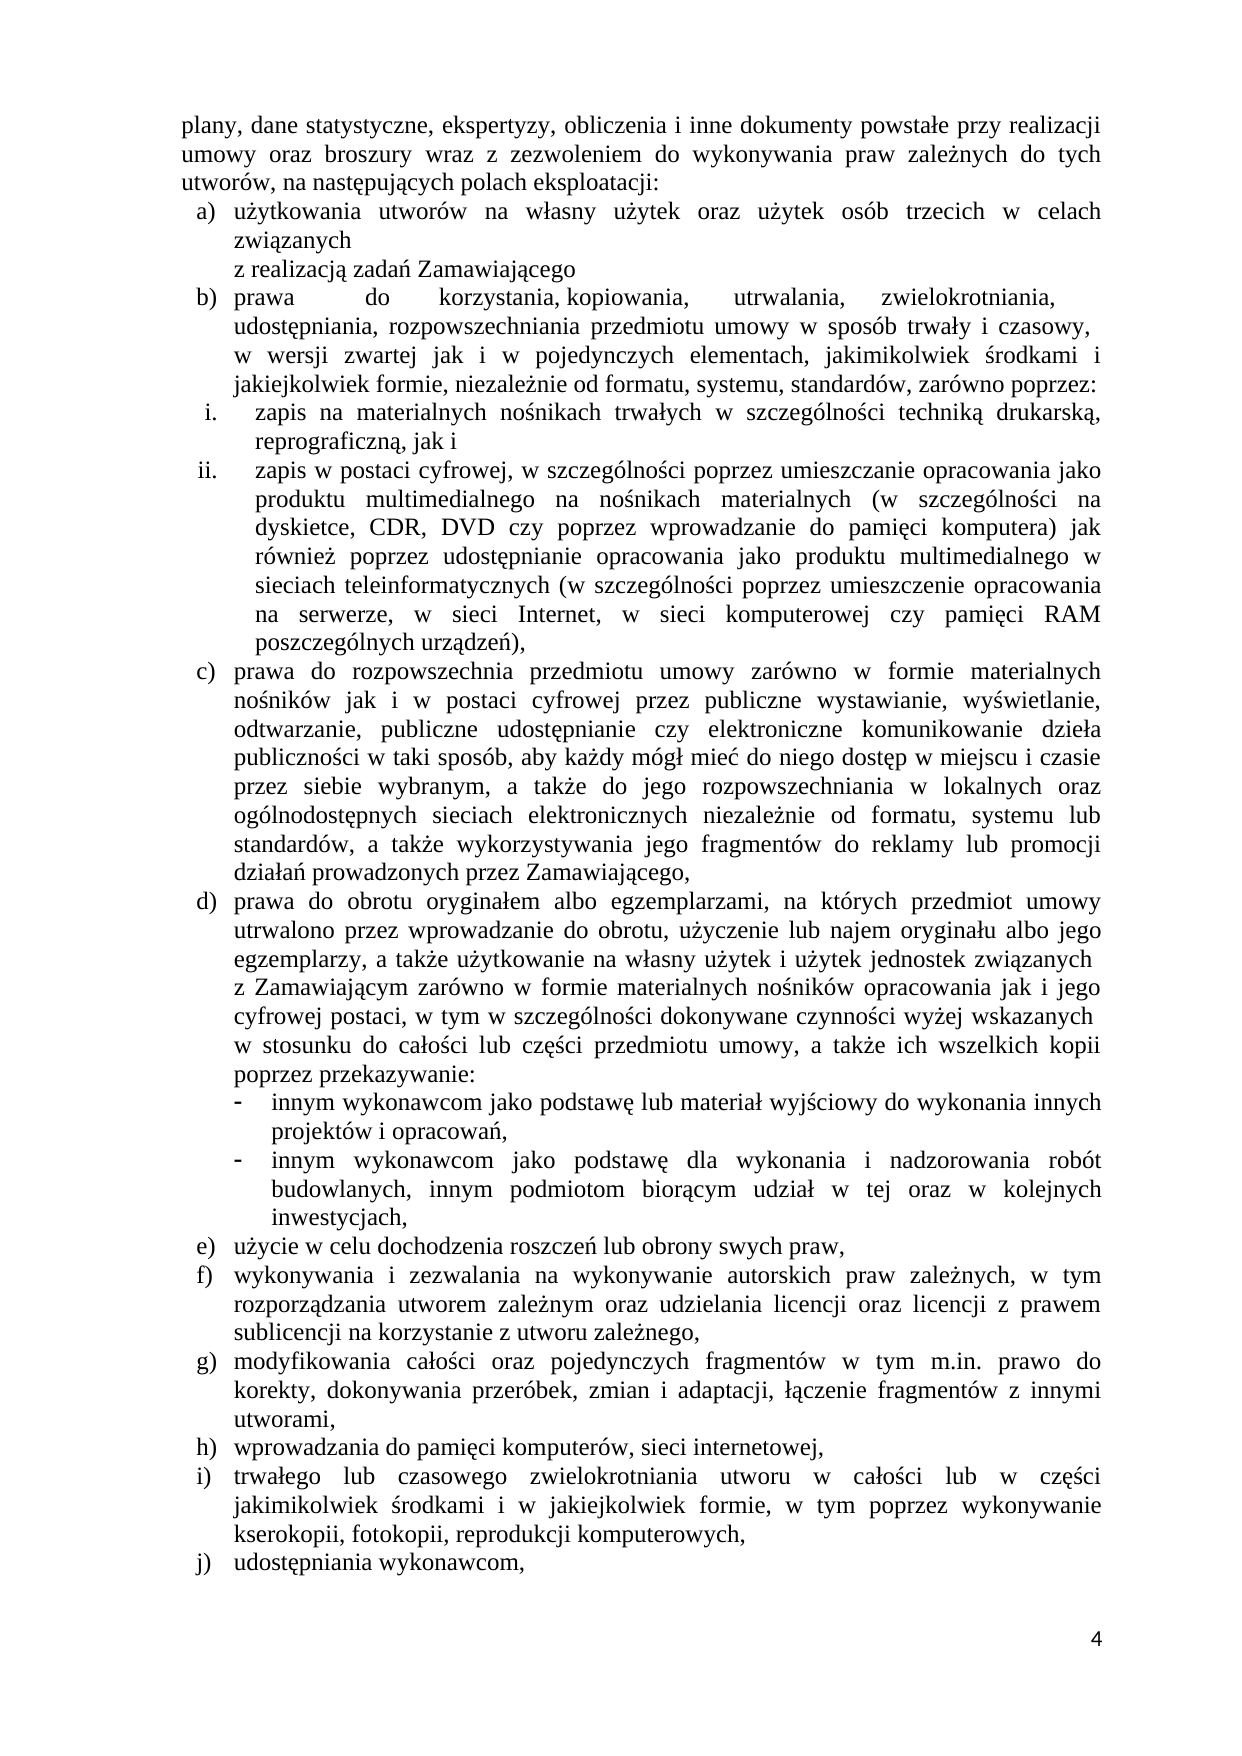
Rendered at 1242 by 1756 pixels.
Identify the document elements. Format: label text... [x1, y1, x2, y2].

list zapis na materialnych nośnikach trwałych w szczególności techniką drukarską, reprograficzną, jak i [217, 397, 1102, 455]
list modyfikowania całości oraz pojedynczych fragmentów w tym m.in. prawo do korekty, dokonywania przeróbek, zmian i adaptacji, łączenie fragmentów z innymi utworami, [196, 1346, 1102, 1432]
list użycie w celu dochodzenia roszczeń lub obrony swych praw, [196, 1231, 1102, 1260]
list udostępniania wykonawcom, [196, 1547, 1102, 1576]
list trwałego lub czasowego zwielokrotniania utworu w całości lub w części jakimikolwiek środkami i w jakiejkolwiek formie, w tym poprzez wykonywanie kserokopii, fotokopii, reprodukcji komputerowych, [196, 1461, 1102, 1547]
list użytkowania utworów na własny użytek oraz użytek osób trzecich w celach związanych z realizacją zadań Zamawiającego [196, 196, 1102, 282]
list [144, 110, 1102, 196]
list prawa do obrotu oryginałem albo egzemplarzami, na których przedmiot umowy utrwalono przez wprowadzanie do obrotu, użyczenie lub najem oryginału albo jego egzemplarzy, a także użytkowanie na własny użytek i użytek jednostek związanych z Zamawiającym zarówno w formie materialnych nośników opracowania jak i jego cyfrowej postaci, w tym w szczególności dokonywane czynności wyżej wskazanych w stosunku do całości lub części przedmiotu umowy, a także ich wszelkich kopii poprzez przekazywanie: [196, 886, 1102, 1087]
list innym wykonawcom jako podstawę lub materiał wyjściowy do wykonania innych projektów i opracowań, [233, 1087, 1102, 1145]
list zapis w postaci cyfrowej, w szczególności poprzez umieszczanie opracowania jako produktu multimedialnego na nośnikach materialnych (w szczególności na dyskietce, CDR, DVD czy poprzez wprowadzanie do pamięci komputera) jak również poprzez udostępnianie opracowania jako produktu multimedialnego w sieciach teleinformatycznych (w szczególności poprzez umieszczenie opracowania na serwerze, w sieci Internet, w sieci komputerowej czy pamięci RAM poszczególnych urządzeń), [217, 455, 1102, 656]
list prawa do rozpowszechnia przedmiotu umowy zarówno w formie materialnych nośników jak i w postaci cyfrowej przez publiczne wystawianie, wyświetlanie, odtwarzanie, publiczne udostępnianie czy elektroniczne komunikowanie dzieła publiczności w taki sposób, aby każdy mógł mieć do niego dostęp w miejscu i czasie przez siebie wybranym, a także do jego rozpowszechniania w lokalnych oraz ogólnodostępnych sieciach elektronicznych niezależnie od formatu, systemu lub standardów, a także wykorzystywania jego fragmentów do reklamy lub promocji działań prowadzonych przez Zamawiającego, [196, 656, 1102, 886]
list prawa do korzystania, kopiowania, utrwalania, zwielokrotniania, udostępniania, rozpowszechniania przedmiotu umowy w sposób trwały i czasowy, w wersji zwartej jak i w pojedynczych elementach, jakimikolwiek środkami i jakiejkolwiek formie, niezależnie od formatu, systemu, standardów, zarówno poprzez: [196, 282, 1102, 397]
list wprowadzania do pamięci komputerów, sieci internetowej, [196, 1432, 1102, 1461]
list wykonywania i zezwalania na wykonywanie autorskich praw zależnych, w tym rozporządzania utworem zależnym oraz udzielania licencji oraz licencji z prawem sublicencji na korzystanie z utworu zależnego, [196, 1260, 1102, 1346]
list innym wykonawcom jako podstawę dla wykonania i nadzorowania robót budowlanych, innym podmiotom biorącym udział w tej oraz w kolejnych inwestycjach, [233, 1145, 1102, 1231]
